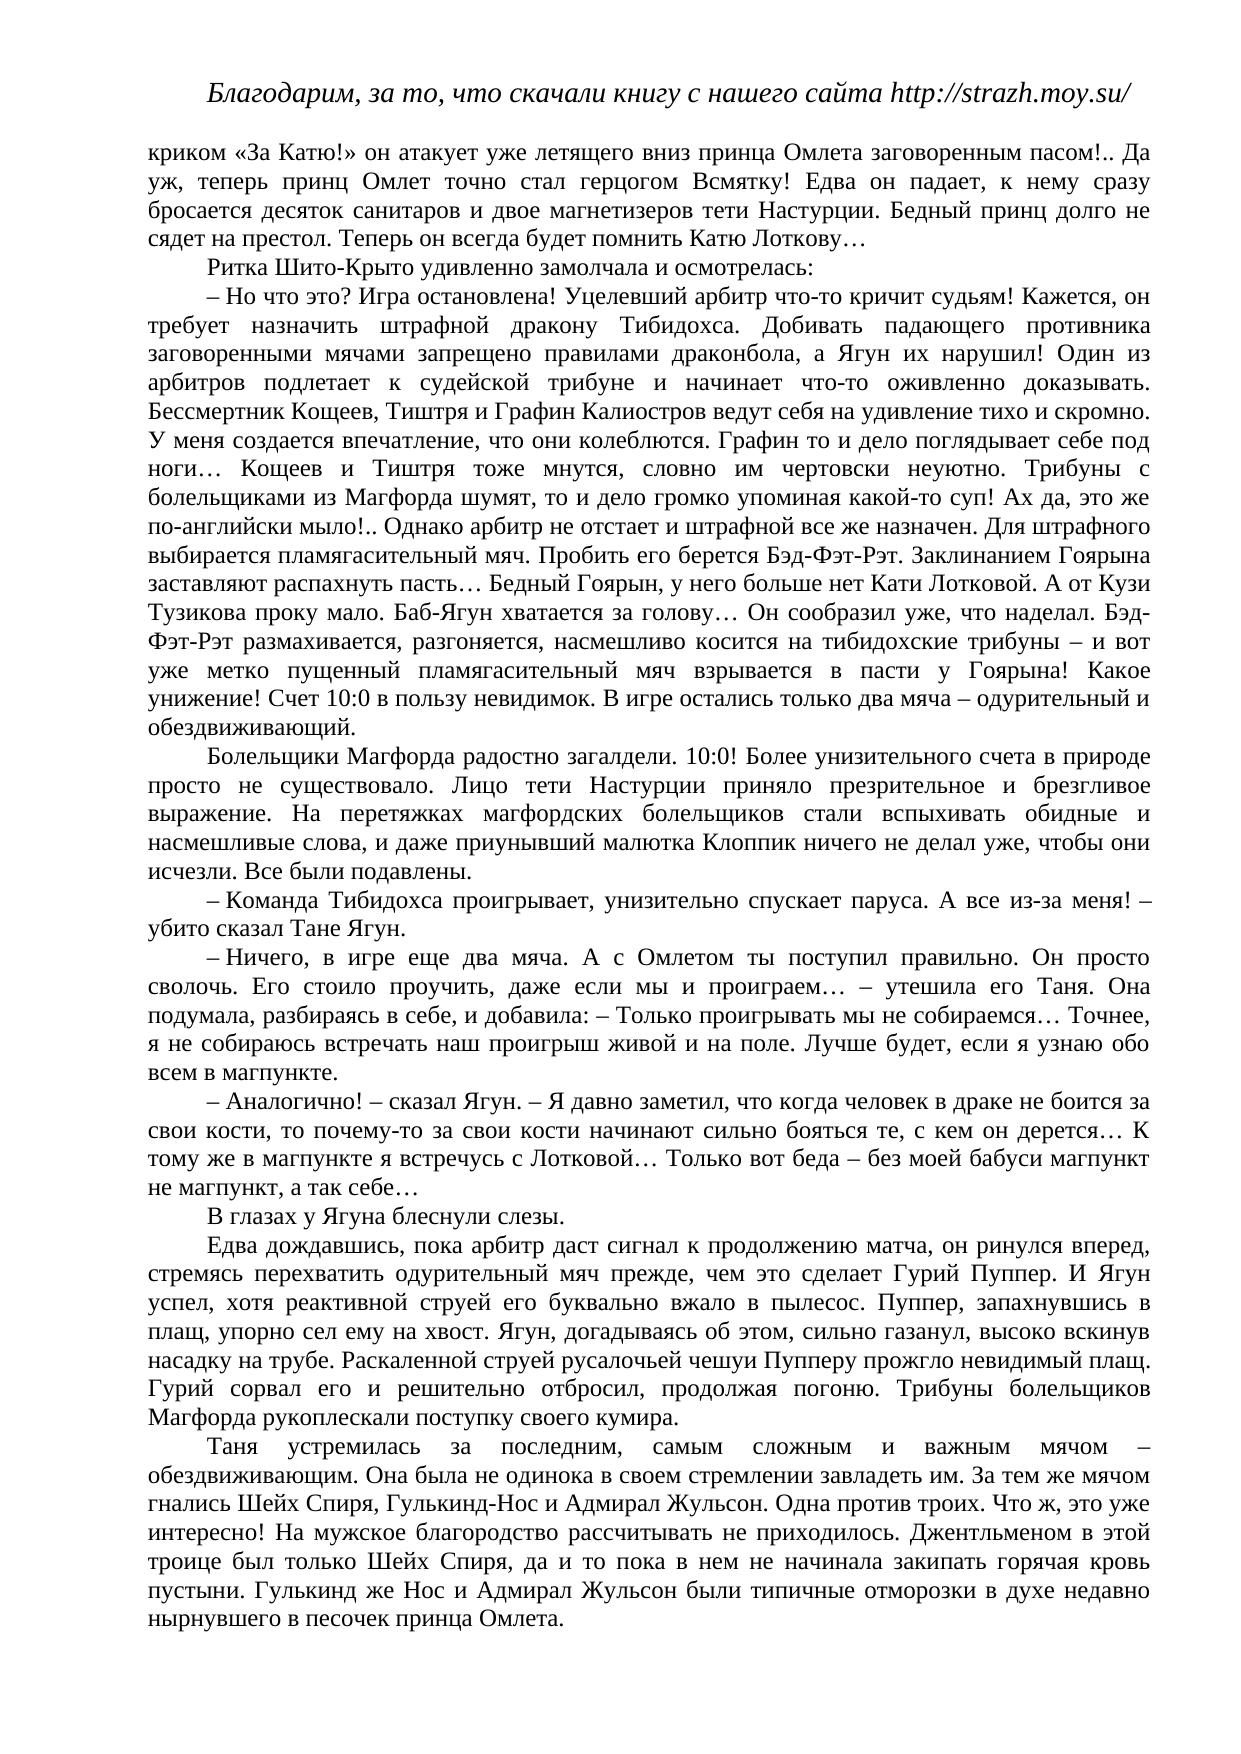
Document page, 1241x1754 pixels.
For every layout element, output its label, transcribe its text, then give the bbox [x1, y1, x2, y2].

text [148, 137, 1152, 252]
text – Но что это? Игра остановлена! Уцелевший арбитр что-то кричит судьям! Кажется, он требует назначить штрафной дракону Тибидохса. Добивать падающего противника заговоренными мячами запрещено правилами драконбола, а Ягун их нарушил! Один из арбитров подлетает к судейской трибуне и начинает что-то оживленно доказывать. Бессмертник Кощеев, Тиштря и Графин Калиостров ведут себя на удивление тихо и скромно. У меня создается впечатление, что они колеблются. Графин то и дело поглядывает себе под ноги… Кощеев и Тиштря тоже мнутся, словно им чертовски неуютно. Трибуны с болельщиками из Магфорда шумят, то и дело громко упоминая какой-то суп! Ах да, это же по-английски мыло!.. Однако арбитр не отстает и штрафной все же назначен. Для штрафного выбирается пламягасительный мяч. Пробить его берется Бэд-Фэт-Рэт. Заклинанием Гоярына заставляют распахнуть пасть… Бедный Гоярын, у него больше нет Кати Лотковой. А от Кузи Тузикова проку мало. Баб-Ягун хватается за голову… Он сообразил уже, что наделал. Бэд-Фэт-Рэт размахивается, разгоняется, насмешливо косится на тибидохские трибуны – и вот уже метко пущенный пламягасительный мяч взрывается в пасти у Гоярына! Какое унижение! Счет 10:0 в пользу невидимок. В игре остались только два мяча – одурительный и обездвиживающий. [148, 281, 1152, 741]
text Ритка Шито-Крыто удивленно замолчала и осмотрелась: [148, 252, 1152, 281]
text – Ничего, в игре еще два мяча. А с Омлетом ты поступил правильно. Он просто сволочь. Его стоило проучить, даже если мы и проиграем… – утешила его Таня. Она подумала, разбираясь в себе, и добавила: – Только проигрывать мы не собираемся… Точнее, я не собираюсь встречать наш проигрыш живой и на поле. Лучше будет, если я узнаю обо всем в магпункте. [148, 942, 1152, 1086]
text – Команда Тибидохса проигрывает, унизительно спускает паруса. А все из-за меня! – убито сказал Тане Ягун. [148, 885, 1152, 942]
text Едва дождавшись, пока арбитр даст сигнал к продолжению матча, он ринулся вперед, стремясь перехватить одурительный мяч прежде, чем это сделает Гурий Пуппер. И Ягун успел, хотя реактивной струей его буквально вжало в пылесос. Пуппер, запахнувшись в плащ, упорно сел ему на хвост. Ягун, догадываясь об этом, сильно газанул, высоко вскинув насадку на трубе. Раскаленной струей русалочьей чешуи Пупперу прожгло невидимый плащ. Гурий сорвал его и решительно отбросил, продолжая погоню. Трибуны болельщиков Магфорда рукоплескали поступку своего кумира. [148, 1230, 1152, 1431]
text В глазах у Ягуна блеснули слезы. [148, 1201, 1152, 1230]
text Таня устремилась за последним, самым сложным и важным мячом – обездвиживающим. Она была не одинока в своем стремлении завладеть им. За тем же мячом гнались Шейх Спиря, Гулькинд-Нос и Адмирал Жульсон. Одна против троих. Что ж, это уже интересно! На мужское благородство рассчитывать не приходилось. Джентльменом в этой троице был только Шейх Спиря, да и то пока в нем не начинала закипать горячая кровь пустыни. Гулькинд же Нос и Адмирал Жульсон были типичные отморозки в духе недавно нырнувшего в песочек принца Омлета. [148, 1431, 1152, 1632]
text – Аналогично! – сказал Ягун. – Я давно заметил, что когда человек в драке не боится за свои кости, то почему-то за свои кости начинают сильно бояться те, с кем он дерется… К тому же в магпункте я встречусь с Лотковой… Только вот беда – без моей бабуси магпункт не магпункт, а так себе… [148, 1086, 1152, 1201]
text Болельщики Магфорда радостно загалдели. 10:0! Более унизительного счета в природе просто не существовало. Лицо тети Настурции приняло презрительное и брезгливое выражение. На перетяжках магфордских болельщиков стали вспыхивать обидные и насмешливые слова, и даже приунывший малютка Клоппик ничего не делал уже, чтобы они исчезли. Все были подавлены. [148, 741, 1152, 885]
